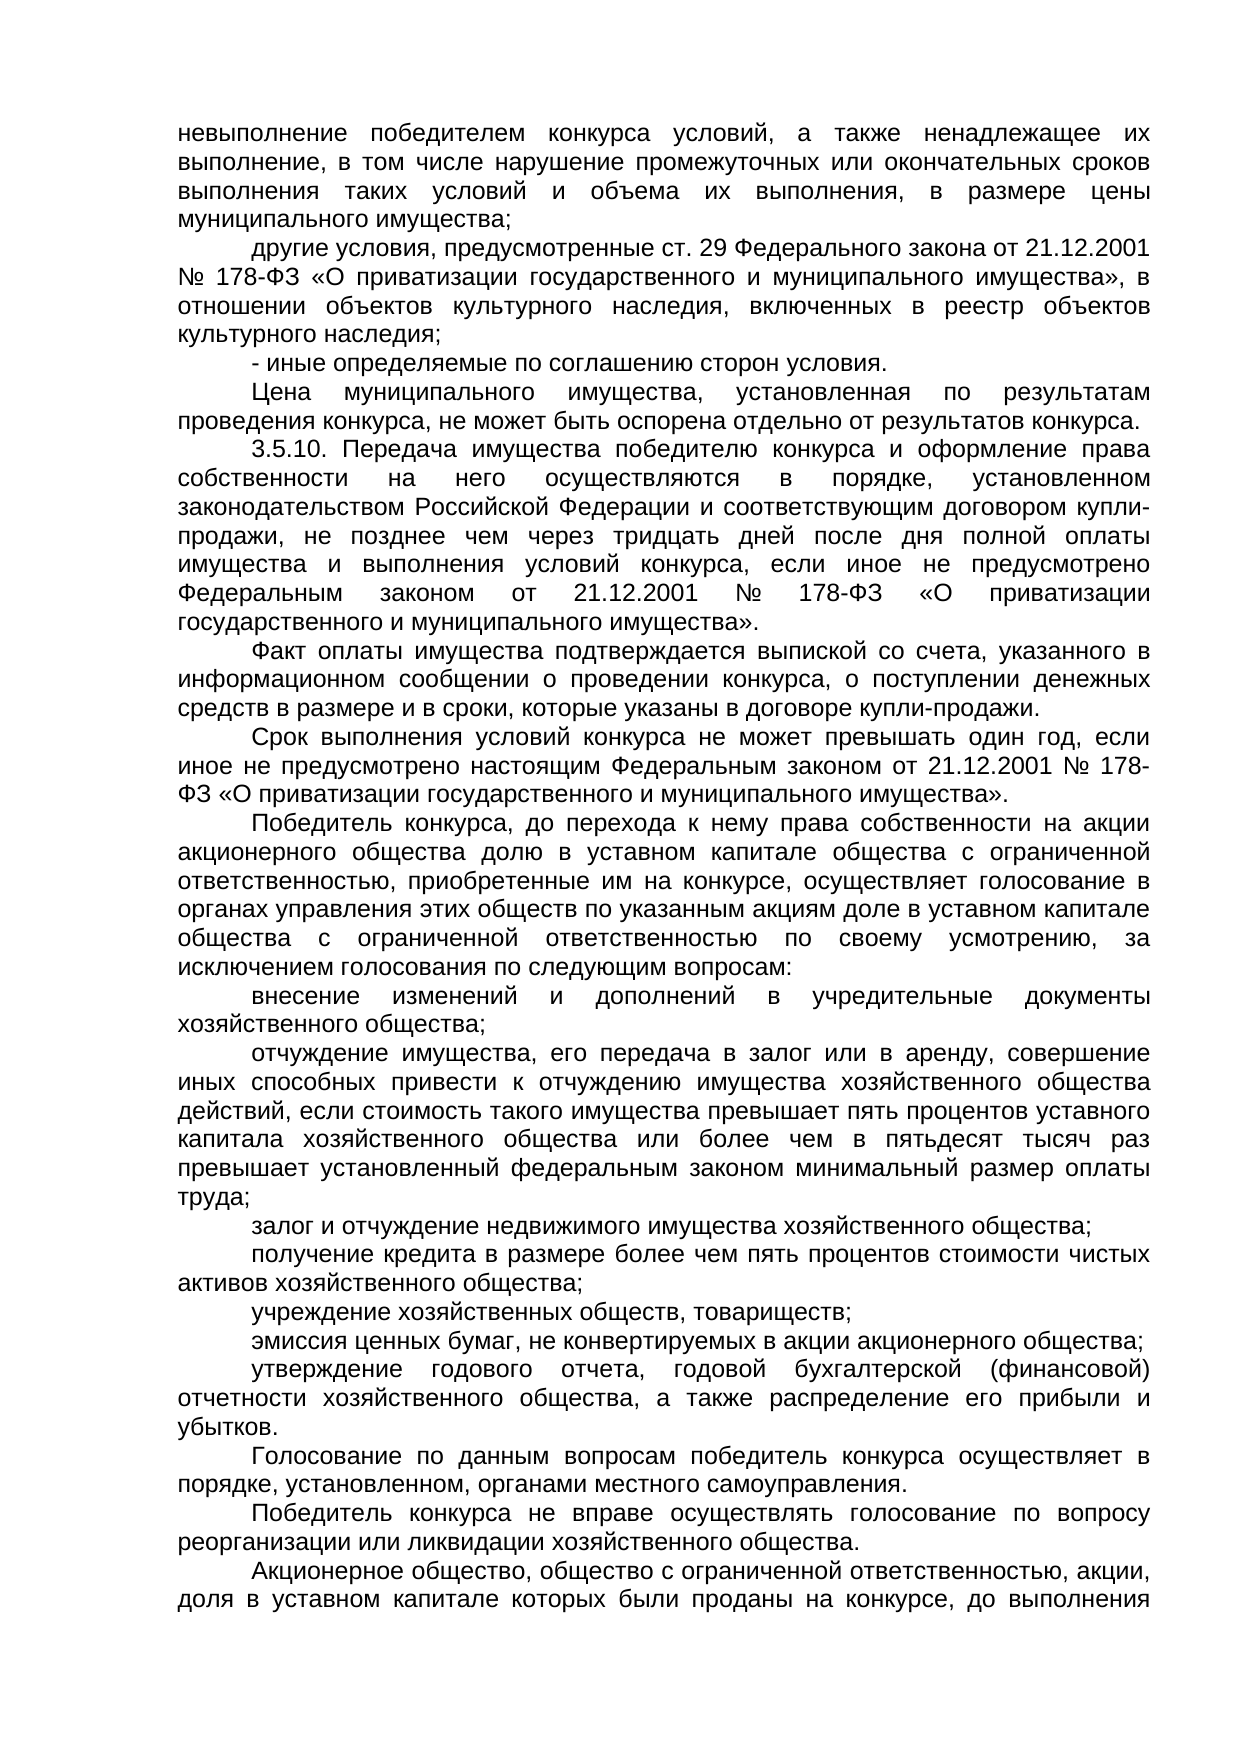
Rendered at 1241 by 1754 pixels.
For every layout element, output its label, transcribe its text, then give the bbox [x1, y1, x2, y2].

text Победитель конкурса не вправе осуществлять голосование по вопросу реорганизации или ликвидации хозяйственного общества. [177, 1498, 1152, 1556]
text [177, 118, 1152, 233]
text Цена муниципального имущества, установленная по результатам проведения конкурса, не может быть оспорена отдельно от результатов конкурса. [177, 377, 1152, 434]
text - иные определяемые по соглашению сторон условия. [177, 348, 1152, 377]
text отчуждение имущества, его передача в залог или в аренду, совершение иных способных привести к отчуждению имущества хозяйственного общества действий, если стоимость такого имущества превышает пять процентов уставного капитала хозяйственного общества или более чем в пятьдесят тысяч раз превышает установленный федеральным законом минимальный размер оплаты труда; [177, 1038, 1152, 1211]
text другие условия, предусмотренные ст. 29 Федерального закона от 21.12.2001 № 178-ФЗ «О приватизации государственного и муниципального имущества», в отношении объектов культурного наследия, включенных в реестр объектов культурного наследия; [177, 233, 1152, 348]
text Срок выполнения условий конкурса не может превышать один год, если иное не предусмотрено настоящим Федеральным законом от 21.12.2001 № 178-ФЗ «О приватизации государственного и муниципального имущества». [177, 722, 1152, 808]
text получение кредита в размере более чем пять процентов стоимости чистых активов хозяйственного общества; [177, 1239, 1152, 1297]
text 3.5.10. Передача имущества победителю конкурса и оформление права собственности на него осуществляются в порядке, установленном законодательством Российской Федерации и соответствующим договором купли-продажи, не позднее чем через тридцать дней после дня полной оплаты имущества и выполнения условий конкурса, если иное не предусмотрено Федеральным законом от 21.12.2001 № 178-ФЗ «О приватизации государственного и муниципального имущества». [177, 434, 1152, 636]
text учреждение хозяйственных обществ, товариществ; [177, 1297, 1152, 1326]
text утверждение годового отчета, годовой бухгалтерской (финансовой) отчетности хозяйственного общества, а также распределение его прибыли и убытков. [177, 1354, 1152, 1441]
text залог и отчуждение недвижимого имущества хозяйственного общества; [177, 1211, 1152, 1239]
text Факт оплаты имущества подтверждается выпиской со счета, указанного в информационном сообщении о проведении конкурса, о поступлении денежных средств в размере и в сроки, которые указаны в договоре купли-продажи. [177, 636, 1152, 722]
text эмиссия ценных бумаг, не конвертируемых в акции акционерного общества; [177, 1326, 1152, 1354]
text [177, 1556, 1152, 1613]
text внесение изменений и дополнений в учредительные документы хозяйственного общества; [177, 981, 1152, 1038]
text Победитель конкурса, до перехода к нему права собственности на акции акционерного общества долю в уставном капитале общества с ограниченной ответственностью, приобретенные им на конкурсе, осуществляет голосование в органах управления этих обществ по указанным акциям доле в уставном капитале общества с ограниченной ответственностью по своему усмотрению, за исключением голосования по следующим вопросам: [177, 808, 1152, 981]
text Голосование по данным вопросам победитель конкурса осуществляет в порядке, установленном, органами местного самоуправления. [177, 1441, 1152, 1498]
